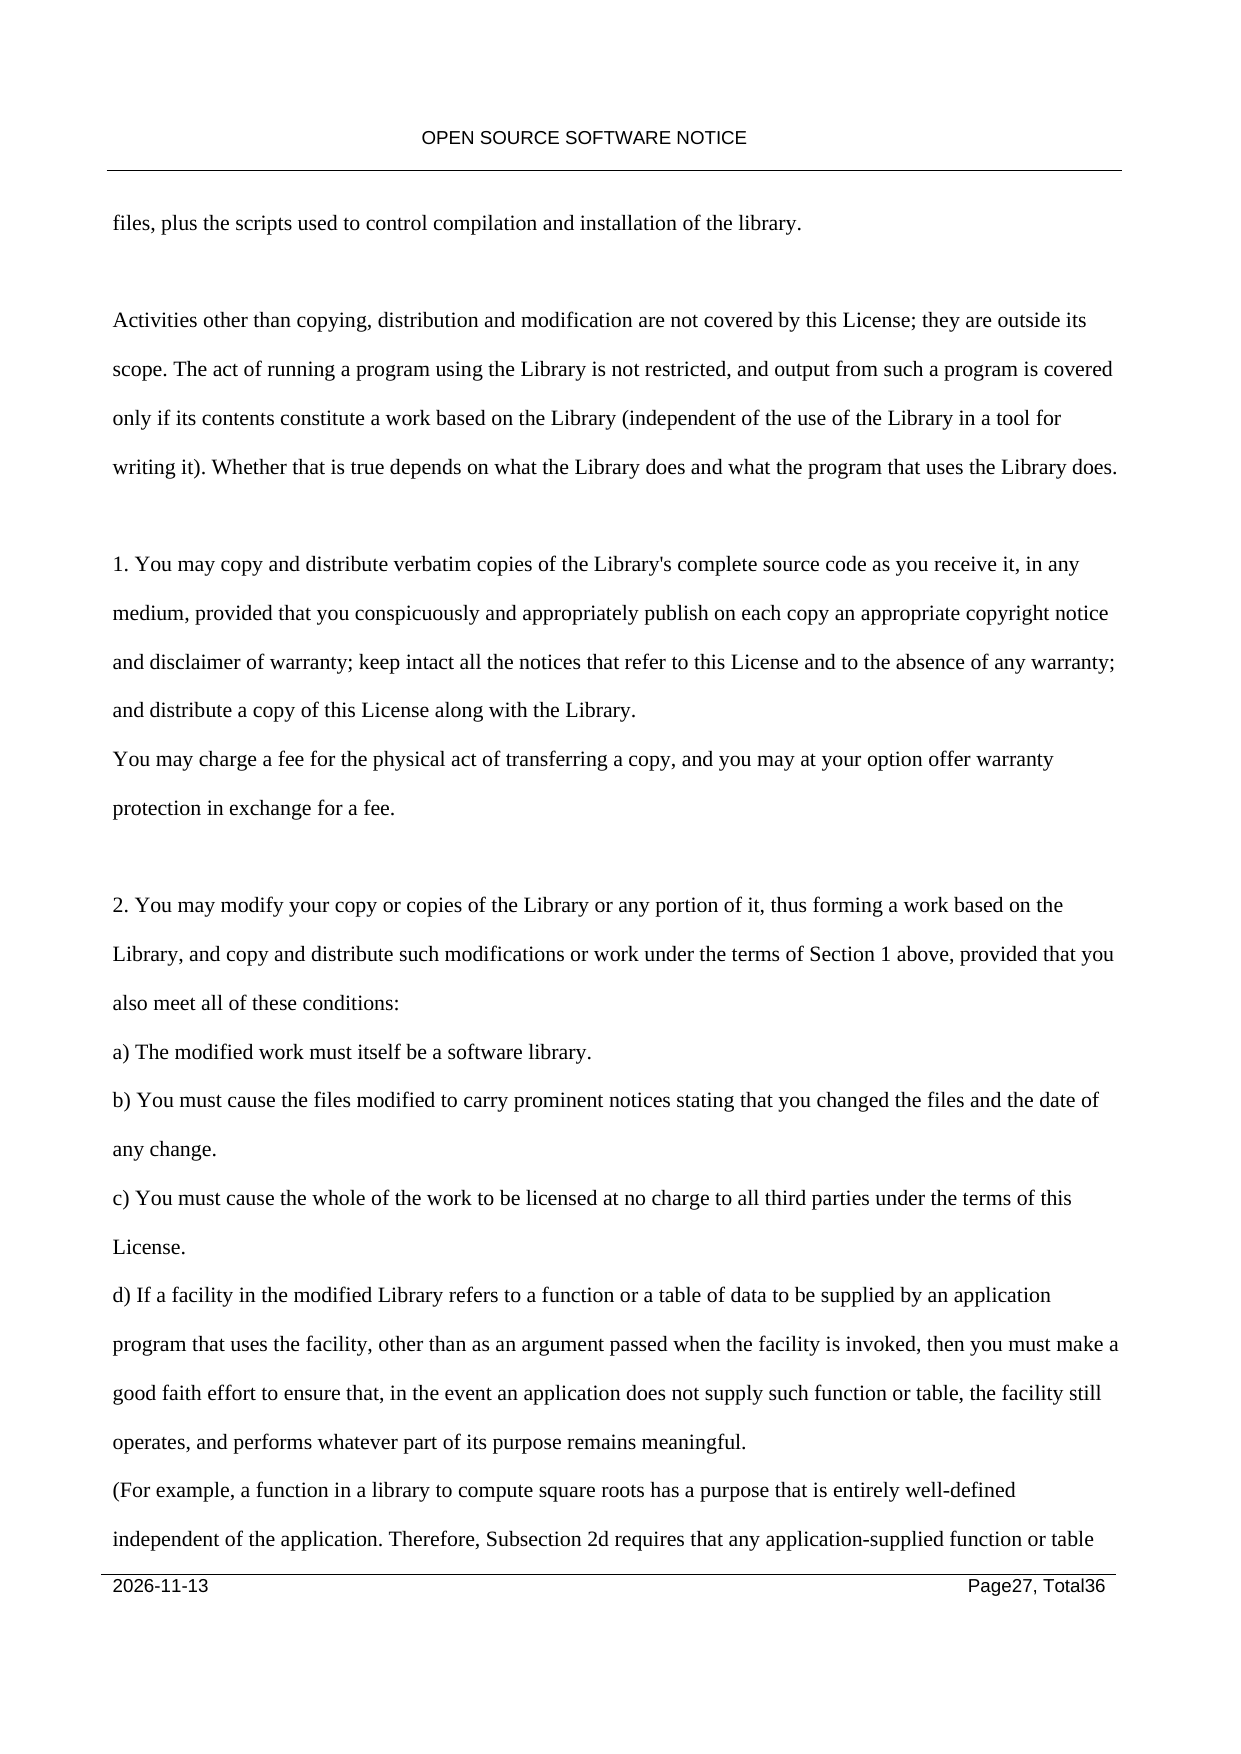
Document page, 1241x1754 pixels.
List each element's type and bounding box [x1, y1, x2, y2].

text [112, 206, 1128, 1555]
